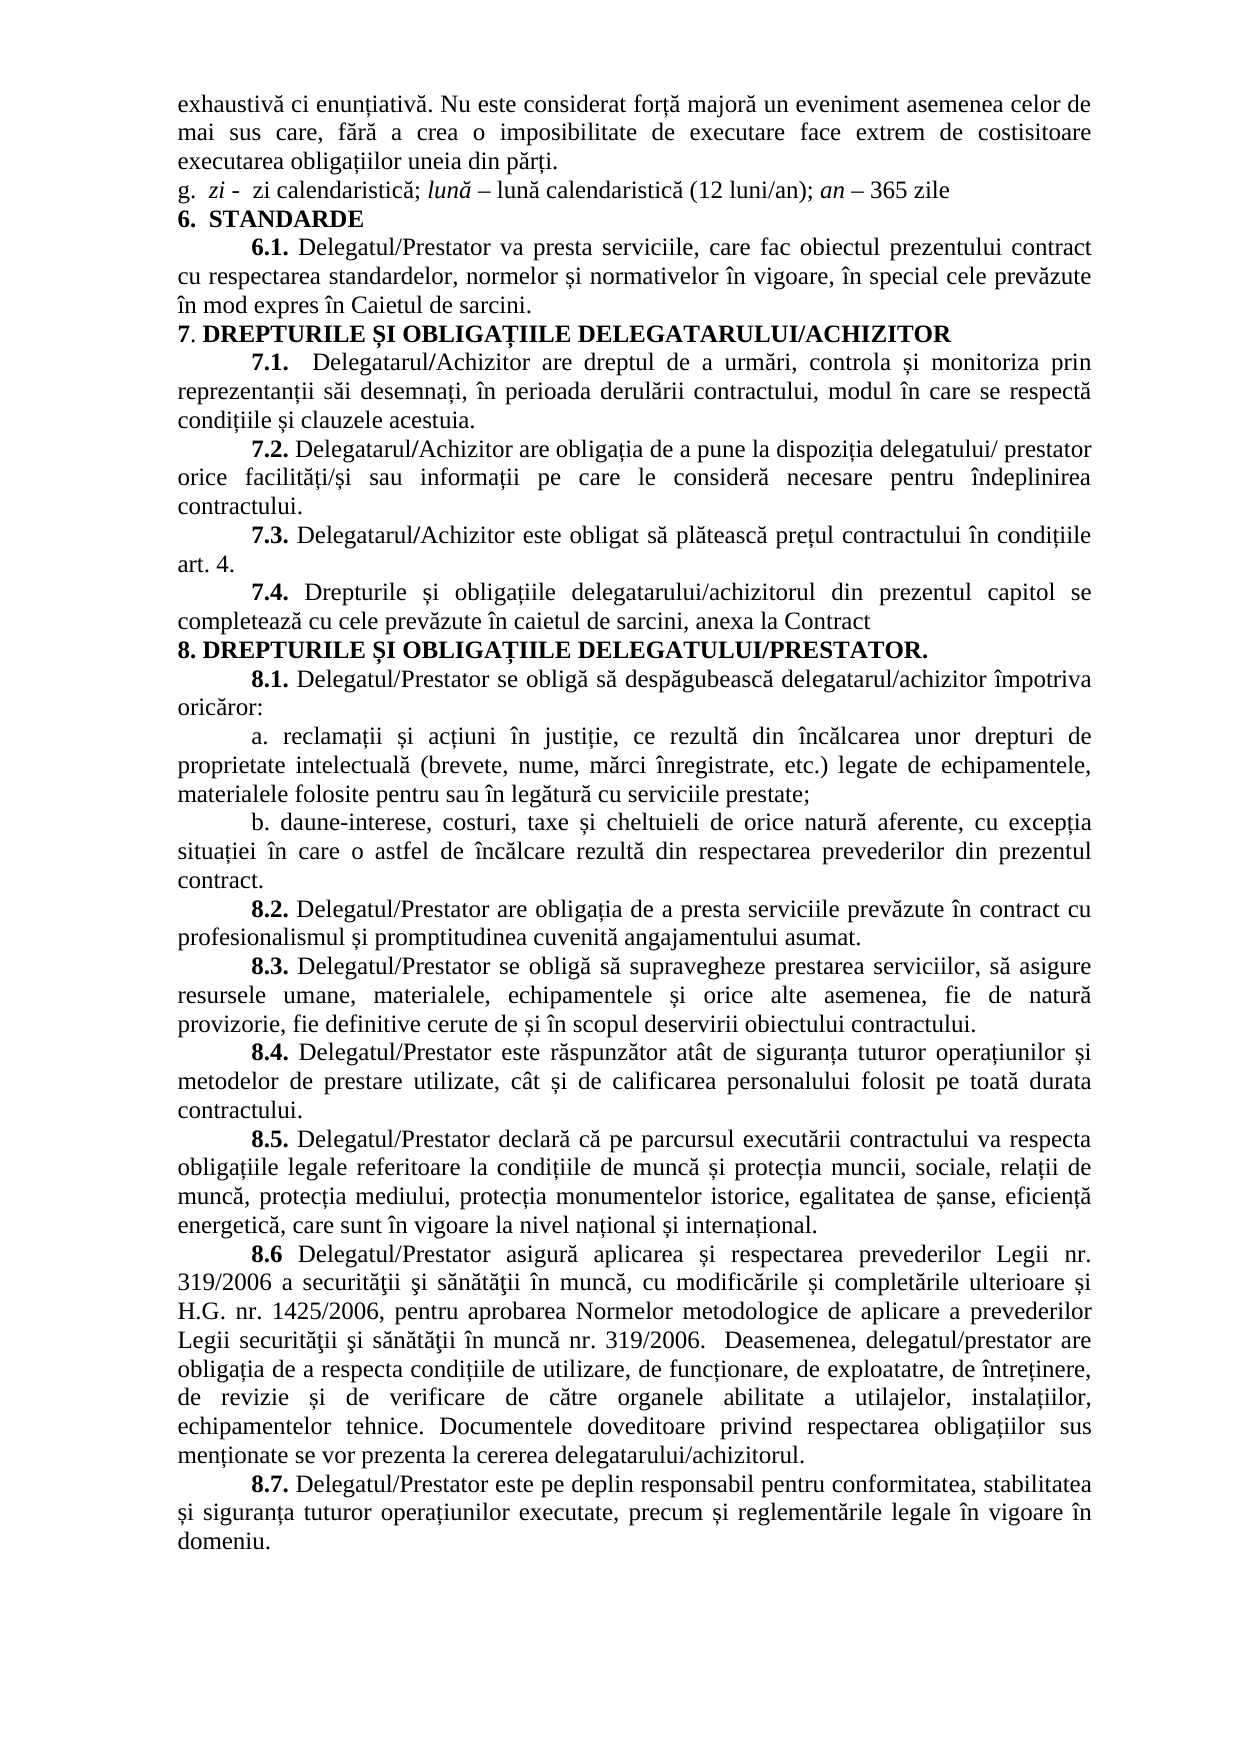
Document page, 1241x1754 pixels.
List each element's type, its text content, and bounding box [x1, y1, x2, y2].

text 7.4. Drepturile și obligațiile delegatarului/achizitorul din prezentul capitol se completează cu cele prevăzute în caietul de sarcini, anexa la Contract [177, 577, 1092, 635]
text 7. DREPTURILE ȘI OBLIGAȚIILE DELEGATARULUI/ACHIZITOR [177, 319, 1092, 347]
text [177, 89, 1092, 175]
text 7.1. Delegatarul/Achizitor are dreptul de a urmări, controla și monitoriza prin reprezentanții săi desemnați, în perioada derulării contractului, modul în care se respectă condițiile și clauzele acestuia. [177, 347, 1092, 434]
text 6. STANDARDE [177, 204, 1092, 232]
text 8. DREPTURILE ȘI OBLIGAȚIILE DELEGATULUI/PRESTATOR. [177, 635, 1092, 664]
text 7.3. Delegatarul/Achizitor este obligat să plătească prețul contractului în condițiile art. 4. [177, 520, 1092, 577]
text 7.2. Delegatarul/Achizitor are obligația de a pune la dispoziția delegatului/ prestator orice facilități/și sau informații pe care le consideră necesare pentru îndeplinirea contractului. [177, 434, 1092, 520]
text 6.1. Delegatul/Prestator va presta serviciile, care fac obiectul prezentului contract cu respectarea standardelor, normelor și normativelor în vigoare, în special cele prevăzute în mod expres în Caietul de sarcini. [177, 232, 1092, 319]
text g. zi - zi calendaristică; lună – lună calendaristică (12 luni/an); an – 365 zile [177, 175, 1092, 204]
text 8.5. Delegatul/Prestator declară că pe parcursul executării contractului va respecta obligațiile legale referitoare la condițiile de muncă și protecția muncii, sociale, relații de muncă, protecția mediului, protecția monumentelor istorice, egalitatea de șanse, eficiență energetică, care sunt în vigoare la nivel național și internațional. [177, 1124, 1092, 1239]
text b. daune-interese, costuri, taxe și cheltuieli de orice natură aferente, cu excepția situației în care o astfel de încălcare rezultă din respectarea prevederilor din prezentul contract. [177, 807, 1092, 894]
text 8.2. Delegatul/Prestator are obligația de a presta serviciile prevăzute în contract cu profesionalismul și promptitudinea cuvenită angajamentului asumat. [177, 894, 1092, 951]
text a. reclamații și acțiuni în justiție, ce rezultă din încălcarea unor drepturi de proprietate intelectuală (brevete, nume, mărci înregistrate, etc.) legate de echipamentele, materialele folosite pentru sau în legătură cu serviciile prestate; [177, 721, 1092, 807]
text 8.6 Delegatul/Prestator asigură aplicarea și respectarea prevederilor Legii nr. 319/2006 a securităţii şi sănătăţii în muncă, cu modificările și completările ulterioare și H.G. nr. 1425/2006, pentru aprobarea Normelor metodologice de aplicare a prevederilor Legii securităţii şi sănătăţii în muncă nr. 319/2006. Deasemenea, delegatul/prestator are obligația de a respecta condițiile de utilizare, de funcționare, de exploatatre, de întreținere, de revizie și de verificare de către organele abilitate a utilajelor, instalațiilor, echipamentelor tehnice. Documentele doveditoare privind respectarea obligațiilor sus menționate se vor prezenta la cererea delegatarului/achizitorul. [177, 1239, 1092, 1469]
text 8.3. Delegatul/Prestator se obligă să supravegheze prestarea serviciilor, să asigure resursele umane, materialele, echipamentele și orice alte asemenea, fie de natură provizorie, fie definitive cerute de și în scopul deservirii obiectului contractului. [177, 951, 1092, 1037]
text 8.1. Delegatul/Prestator se obligă să despăgubească delegatarul/achizitor împotriva oricăror: [177, 664, 1092, 721]
text 8.7. Delegatul/Prestator este pe deplin responsabil pentru conformitatea, stabilitatea și siguranța tuturor operațiunilor executate, precum și reglementările legale în vigoare în domeniu. [177, 1469, 1092, 1555]
text 8.4. Delegatul/Prestator este răspunzător atât de siguranța tuturor operațiunilor și metodelor de prestare utilizate, cât și de calificarea personalului folosit pe toată durata contractului. [177, 1037, 1092, 1124]
